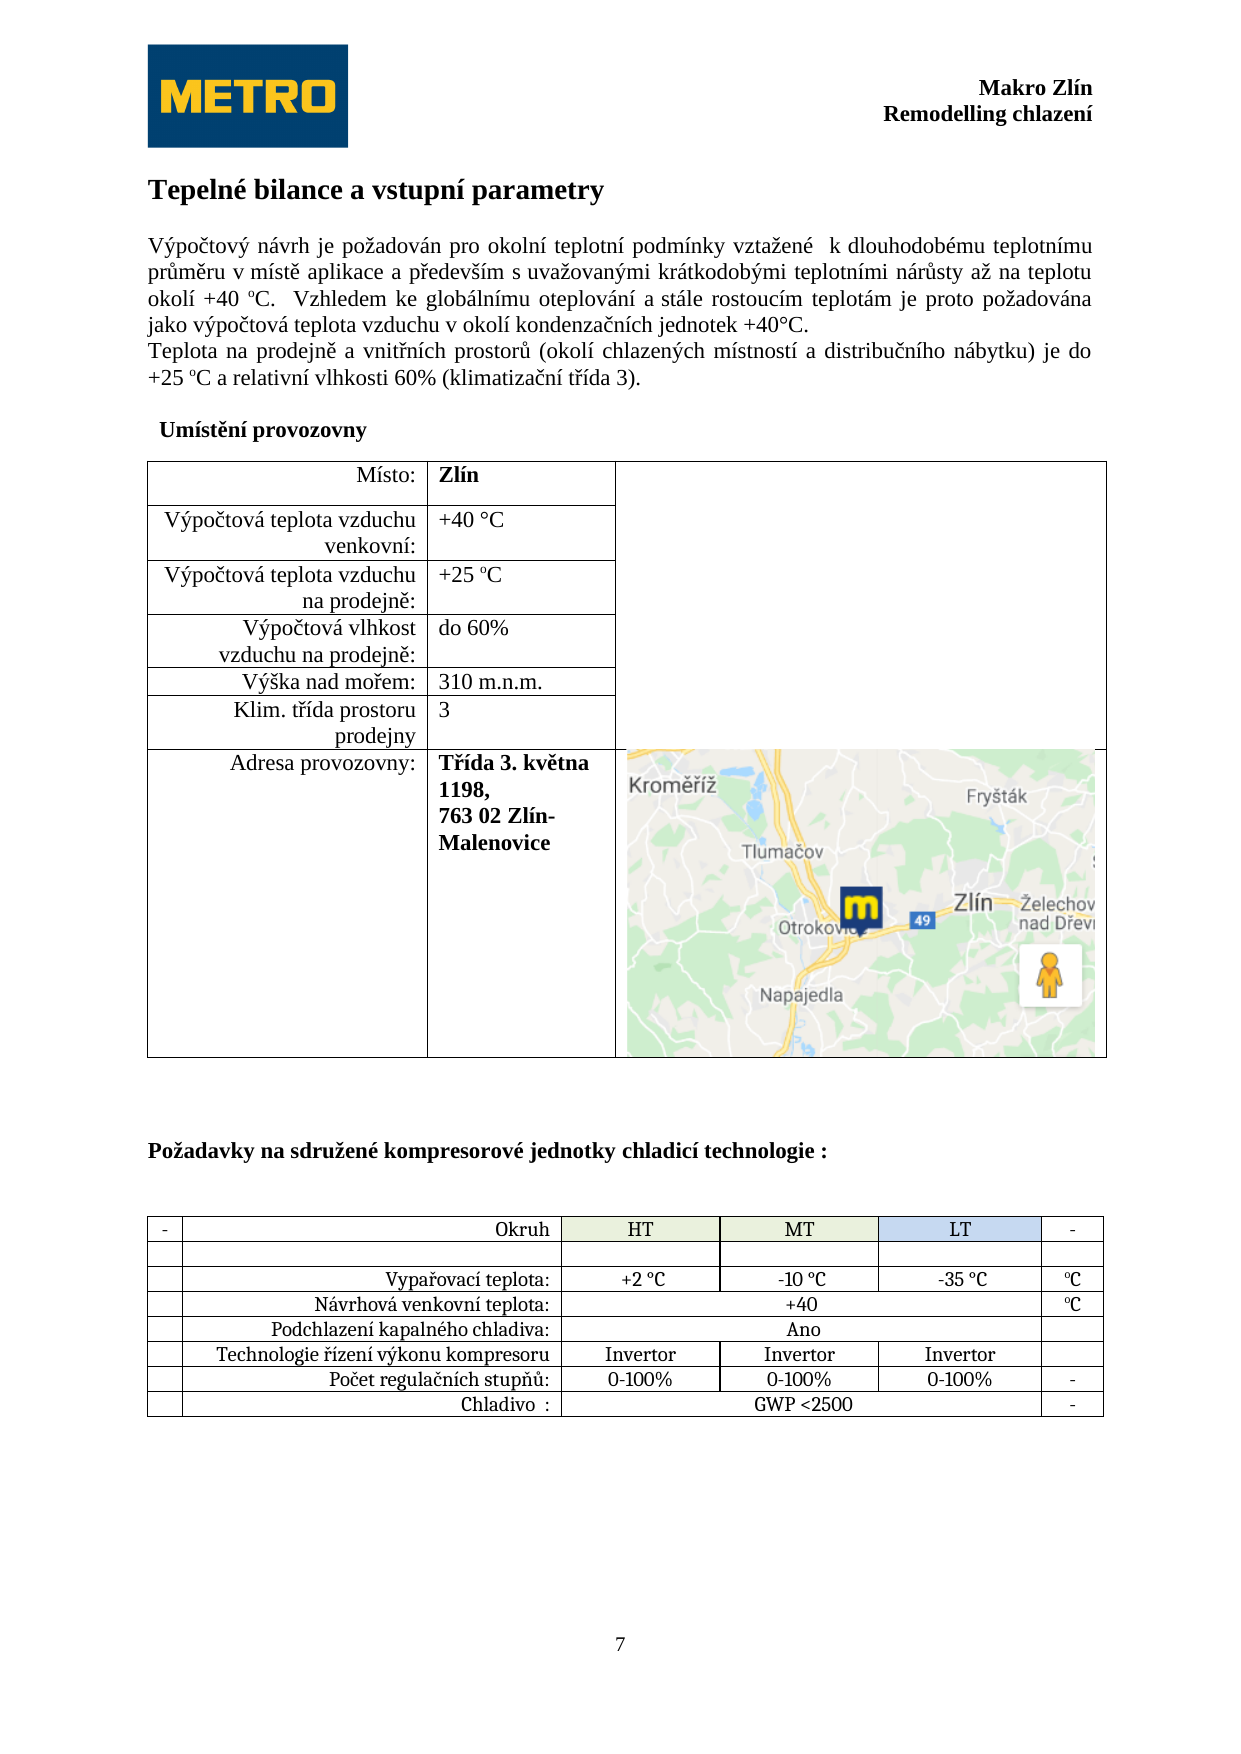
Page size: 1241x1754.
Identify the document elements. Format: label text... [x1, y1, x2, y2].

table_cell [1095, 750, 1106, 1057]
table_cell Ano [562, 1317, 1041, 1341]
table_cell Výpočtová teplota vzduchu na prodejně: [148, 561, 427, 613]
table_cell 3 [428, 696, 615, 748]
table_header Umístění provozovny [148, 416, 1106, 461]
table_cell 0-100% [879, 1367, 1041, 1391]
table_cell [1042, 1317, 1103, 1341]
table_cell +2 °C [562, 1267, 719, 1291]
table_cell Zlín [428, 462, 615, 505]
table_cell Chladivo : [183, 1392, 561, 1416]
table_cell [1042, 1342, 1103, 1366]
table_cell Výška nad mořem: [148, 668, 427, 695]
table_cell Místo: [148, 462, 427, 505]
table_cell [616, 462, 1106, 748]
table_cell GWP <2500 [562, 1392, 1041, 1416]
table_cell Invertor [562, 1342, 719, 1366]
table_cell Podchlazení kapalného chladiva: [183, 1317, 561, 1341]
table_cell Technologie řízení výkonu kompresoru [183, 1342, 561, 1366]
table_cell Invertor [721, 1342, 878, 1366]
table_cell [148, 1267, 182, 1291]
table_header Okruh [183, 1217, 561, 1241]
table_cell [562, 1242, 719, 1266]
table_cell Adresa provozovny: [148, 750, 427, 1057]
table_cell -10 °C [721, 1267, 878, 1291]
table_cell [183, 1242, 561, 1266]
table_cell [148, 1392, 182, 1416]
table_header LT [879, 1217, 1041, 1241]
table_cell Třída 3. května 1198, 763 02 Zlín-Malenovice [428, 750, 615, 1057]
table_cell - [1042, 1392, 1103, 1416]
table_header HT [562, 1217, 719, 1241]
table_cell 0-100% [721, 1367, 878, 1391]
subtitle Tepelné bilance a vstupní parametry [148, 172, 1093, 206]
table_cell Výpočtová teplota vzduchu venkovní: [148, 506, 427, 560]
table_cell Výpočtová vlhkost vzduchu na prodejně: [148, 615, 427, 667]
table_cell [148, 1367, 182, 1391]
table_cell oC [1042, 1267, 1103, 1291]
table_cell [879, 1242, 1041, 1266]
table_cell 310 m.n.m. [428, 668, 615, 695]
table_cell +40 °C [428, 506, 615, 560]
table_cell -35 °C [879, 1267, 1041, 1291]
table_cell +40 [562, 1292, 1041, 1316]
table_cell 0-100% [562, 1367, 719, 1391]
table_cell [148, 1342, 182, 1366]
table_cell do 60% [428, 615, 615, 667]
table_header - [1042, 1217, 1103, 1241]
table_cell Vypařovací teplota: [183, 1267, 561, 1291]
table_cell [148, 1242, 182, 1266]
table_cell Návrhová venkovní teplota: [183, 1292, 561, 1316]
table_cell [1042, 1242, 1103, 1266]
text Výpočtový návrh je požadován pro okolní teplotní podmínky vztažené k dlouhodobému teplotnímu průměru v místě aplikace a především s uvažovanými krátkodobými teplotními nárůsty až na teplotu okolí +40 oC. Vzhledem ke globálnímu oteplování a stále rostoucím teplotám je proto požadována jako výpočtová teplota vzduchu v okolí kondenzačních jednotek +40°C. [148, 232, 1093, 337]
table_cell Invertor [879, 1342, 1041, 1366]
table_cell oC [1042, 1292, 1103, 1316]
table_cell Počet regulačních stupňů: [183, 1367, 561, 1391]
table_cell Klim. třída prostoru prodejny [148, 696, 427, 748]
table_header - [148, 1217, 182, 1241]
table_header MT [721, 1217, 878, 1241]
table_cell [616, 750, 626, 1057]
table_cell [148, 1292, 182, 1316]
table_cell [148, 1317, 182, 1341]
table_cell - [1042, 1367, 1103, 1391]
table_cell +25 oC [428, 561, 615, 613]
table_cell [721, 1242, 878, 1266]
text Teplota na prodejně a vnitřních prostorů (okolí chlazených místností a distribučního nábytku) je do +25 oC a relativní vlhkosti 60% (klimatizační třída 3). [148, 337, 1093, 390]
picture [147, 44, 349, 148]
text Požadavky na sdružené kompresorové jednotky chladicí technologie : [148, 1137, 1093, 1163]
picture [626, 749, 1095, 1057]
